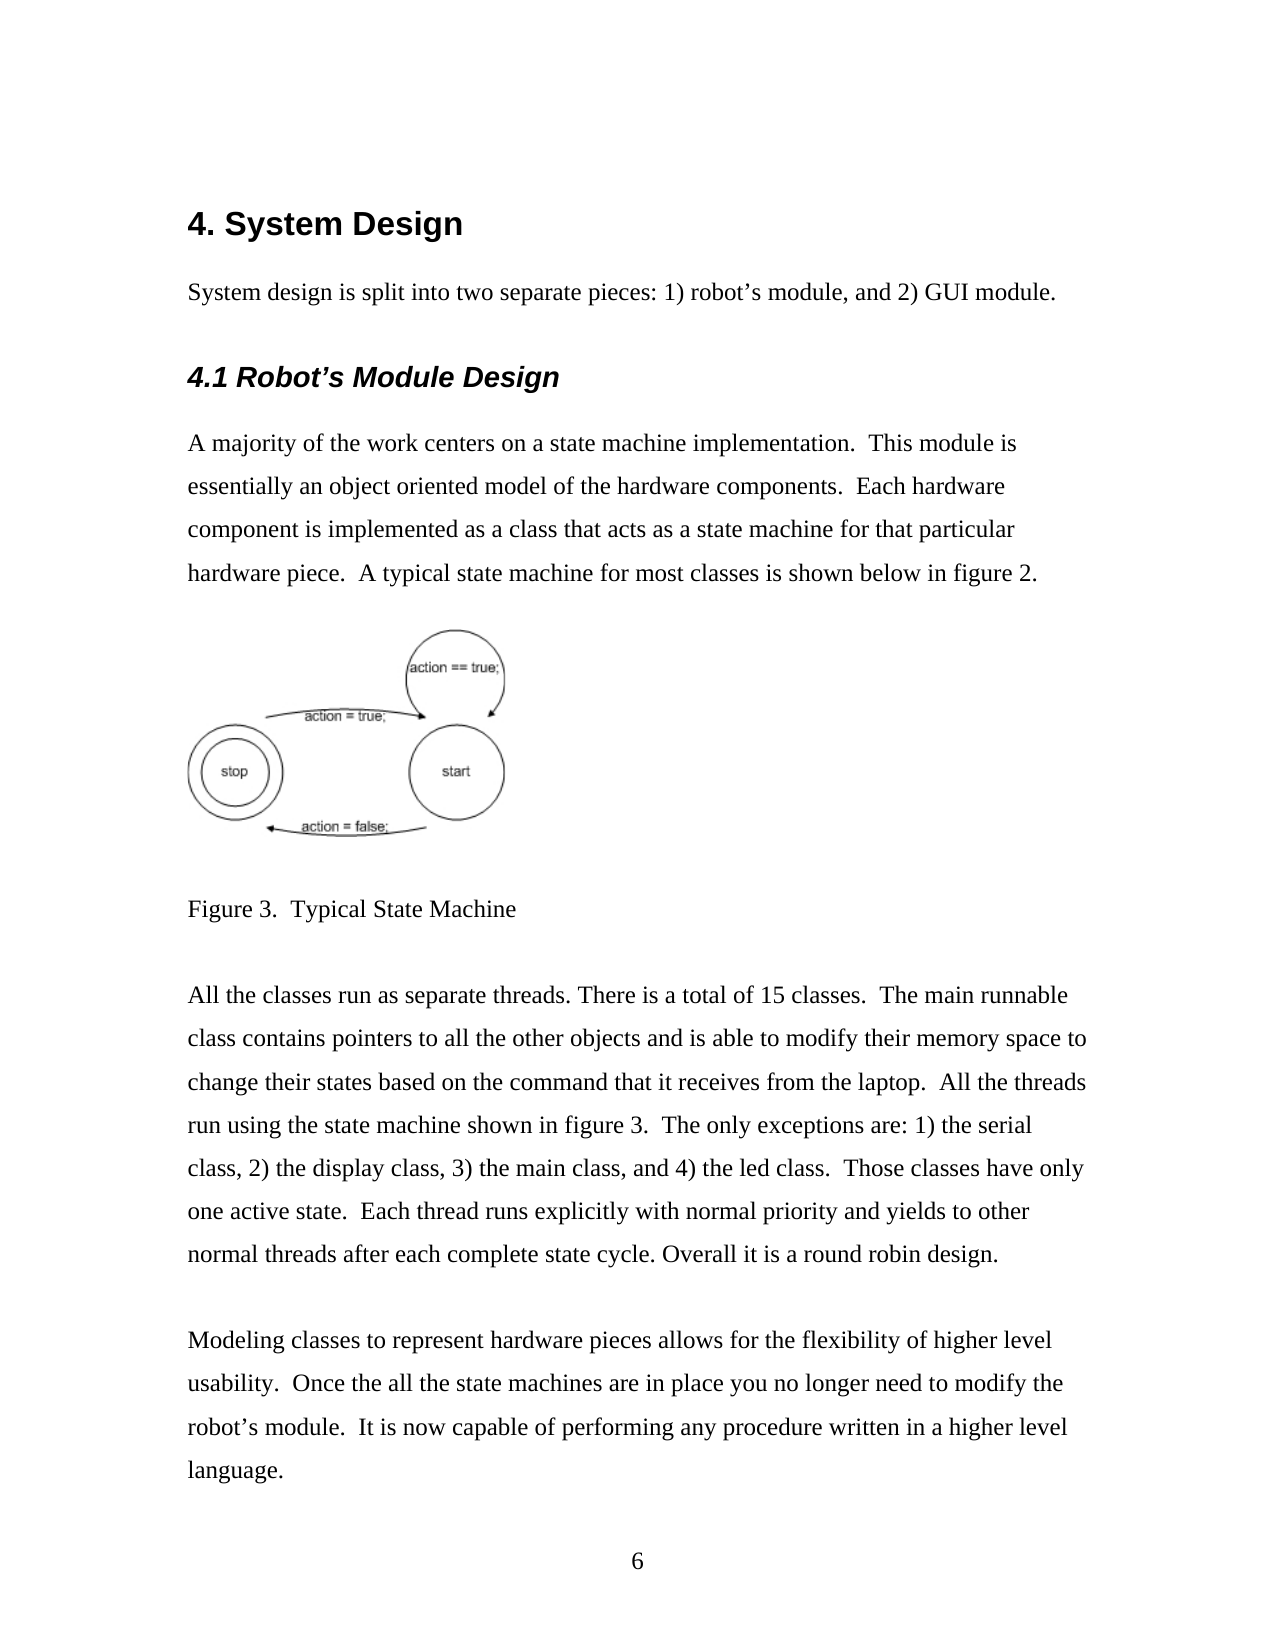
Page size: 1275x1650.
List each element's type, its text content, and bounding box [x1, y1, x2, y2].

subtitle 4.1 Robot’s Module Design [187, 360, 1087, 393]
text A majority of the work centers on a state machine implementation. This module is essentially an object oriented model of the hardware components. Each hardware component is implemented as a class that acts as a state machine for that particular hardware piece. A typical state machine for most classes is shown below in figure 2. [187, 428, 1087, 586]
text System design is split into two separate pieces: 1) robot’s module, and 2) GUI module. [187, 277, 1087, 306]
text Figure 3. Typical State Machine [187, 894, 1087, 923]
text All the classes run as separate threads. There is a total of 15 classes. The main runnable class contains pointers to all the other objects and is able to modify their memory space to change their states based on the command that it receives from the laptop. All the threads run using the state machine shown in figure 3. The only exceptions are: 1) the serial class, 2) the display class, 3) the main class, and 4) the led class. Those classes have only one active state. Each thread runs explicitly with normal priority and yields to other normal threads after each complete state cycle. Overall it is a round robin design. [187, 980, 1087, 1268]
picture [187, 629, 506, 837]
text Modeling classes to represent hardware pieces allows for the flexibility of higher level usability. Once the all the state machines are in place you no longer need to modify the robot’s module. It is now capable of performing any procedure written in a higher level language. [187, 1325, 1087, 1483]
subtitle 4. System Design [187, 204, 1087, 242]
